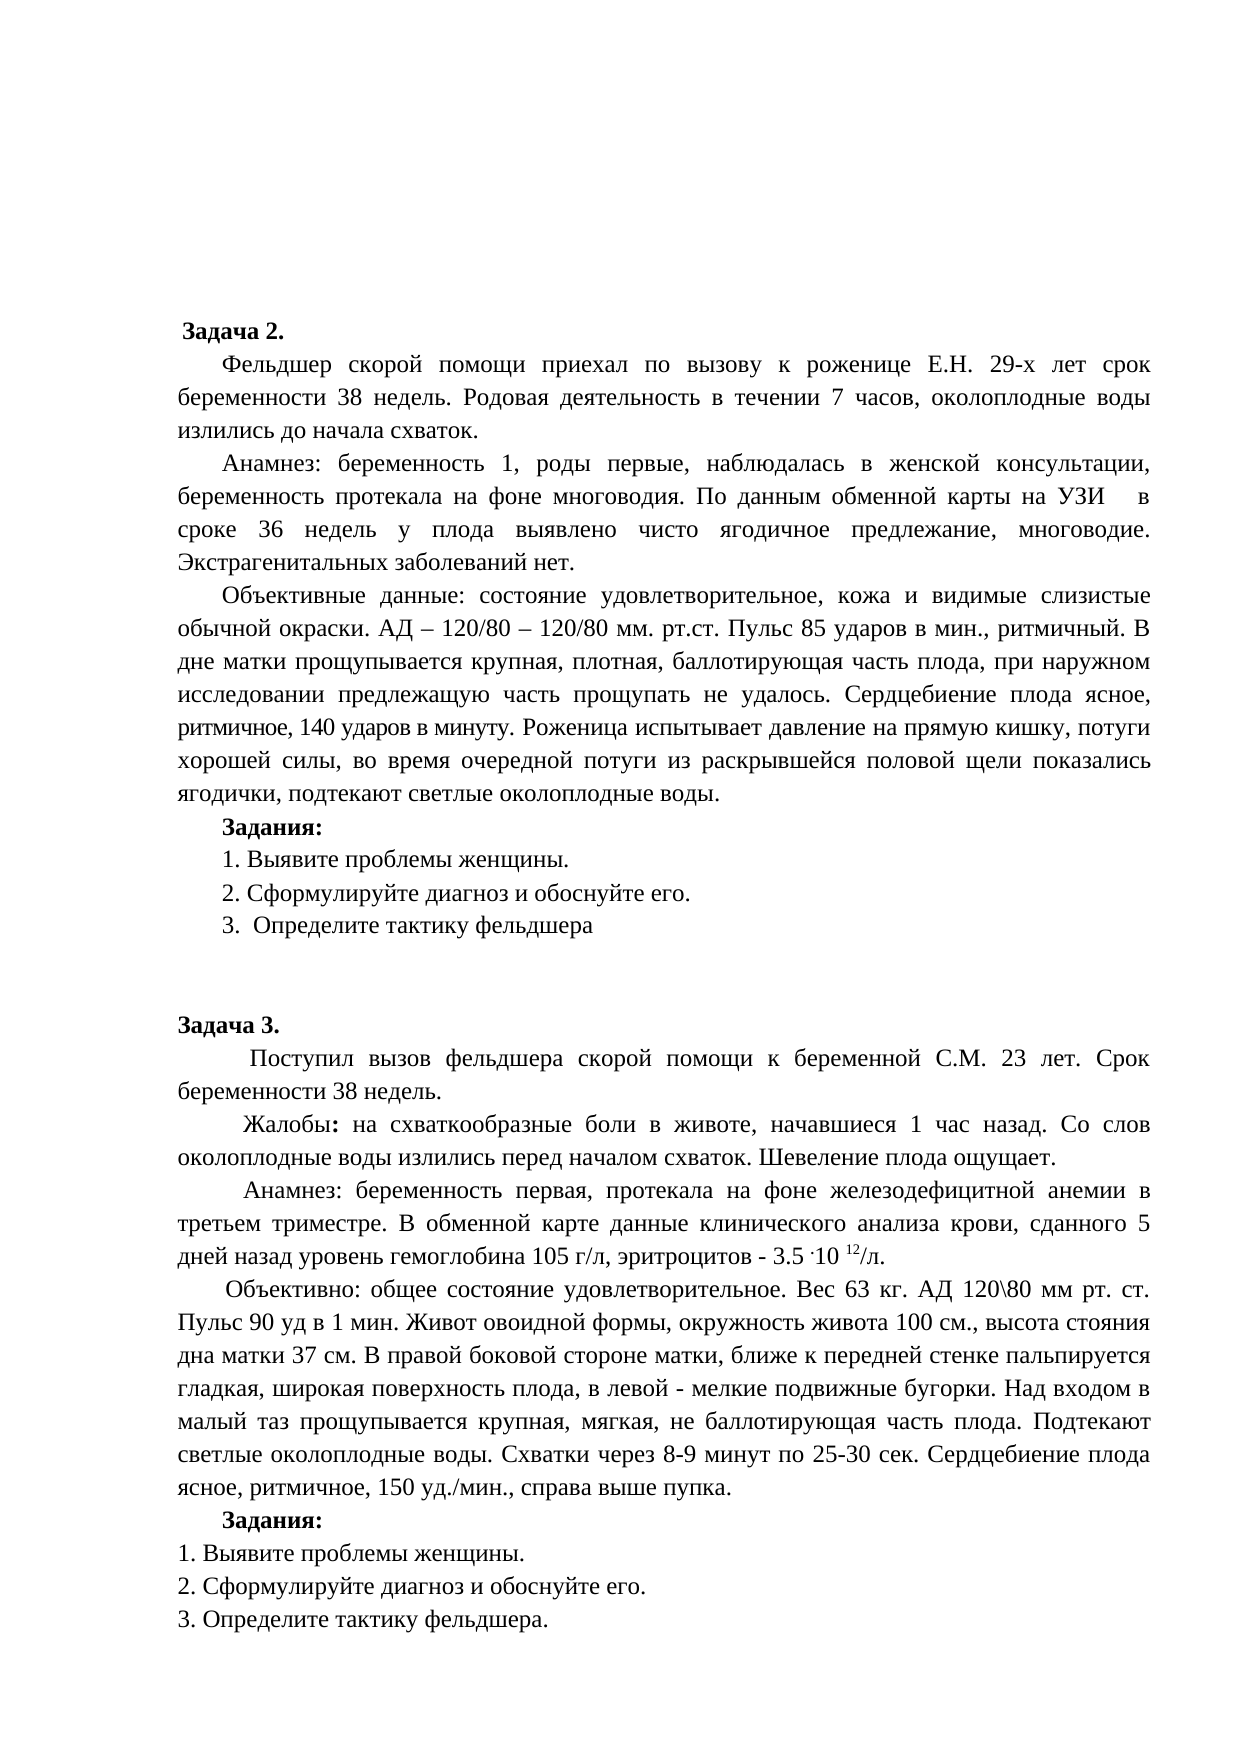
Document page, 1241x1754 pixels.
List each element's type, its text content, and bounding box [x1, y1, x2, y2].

text Задача 3. [177, 1010, 1152, 1038]
text Поступил вызов фельдшера скорой помощи к беременной С.М. 23 лет. Срок беременности 38 недель. [177, 1043, 1152, 1104]
text Задача 2. [182, 316, 1147, 345]
text 3. Определите тактику фельдшера [177, 911, 1152, 939]
text 3. Определите тактику фельдшера. [177, 1604, 1152, 1633]
text Объективные данные: состояние удовлетворительное, кожа и видимые слизистые обычной окраски. АД – 120/80 – 120/80 мм. рт.ст. Пульс 85 ударов в мин., ритмичный. В дне матки прощупывается крупная, плотная, баллотирующая часть плода, при наружном исследовании предлежащую часть прощупать не удалось. Сердцебиение плода ясное, ритмичное, 140 ударов в минуту. Роженица испытывает давление на прямую кишку, потуги хорошей силы, во время очередной потуги из раскрывшейся половой щели показались ягодички, подтекают светлые околоплодные воды. [177, 580, 1152, 807]
text Жалобы: на схваткообразные боли в животе, начавшиеся 1 час назад. Со слов околоплодные воды излились перед началом схваток. Шевеление плода ощущает. [177, 1109, 1152, 1171]
text Задания: [177, 812, 1152, 840]
text 2. Сформулируйте диагноз и обоснуйте его. [177, 1571, 1152, 1600]
text Анамнез: беременность 1, роды первые, наблюдалась в женской консультации, беременность протекала на фоне многоводия. По данным обменной карты на УЗИ в сроке 36 недель у плода выявлено чисто ягодичное предлежание, многоводие. Экстрагенитальных заболеваний нет. [177, 448, 1152, 576]
text Задания: [177, 1505, 1152, 1534]
text Анамнез: беременность первая, протекала на фоне железодефицитной анемии в третьем триместре. В обменной карте данные клинического анализа крови, сданного 5 дней назад уровень гемоглобина 105 г/л, эритроцитов - 3.5 .10 12/л. [177, 1175, 1152, 1269]
text 1. Выявите проблемы женщины. [177, 844, 1152, 873]
text Фельдшер скорой помощи приехал по вызову к роженице Е.Н. 29-х лет срок беременности 38 недель. Родовая деятельность в течении 7 часов, околоплодные воды излились до начала схваток. [177, 349, 1152, 444]
text 1. Выявите проблемы женщины. [177, 1538, 1152, 1567]
text 2. Сформулируйте диагноз и обоснуйте его. [177, 878, 1152, 906]
text Объективно: общее состояние удовлетворительное. Вес 63 кг. АД 120\80 мм рт. ст. Пульс 90 уд в 1 мин. Живот овоидной формы, окружность живота 100 см., высота стояния дна матки 37 см. В правой боковой стороне матки, ближе к передней стенке пальпируется гладкая, широкая поверхность плода, в левой - мелкие подвижные бугорки. Над входом в малый таз прощупывается крупная, мягкая, не баллотирующая часть плода. Подтекают светлые околоплодные воды. Схватки через 8-9 минут по 25-30 сек. Сердцебиение плода ясное, ритмичное, 150 уд./мин., справа выше пупка. [177, 1274, 1152, 1501]
